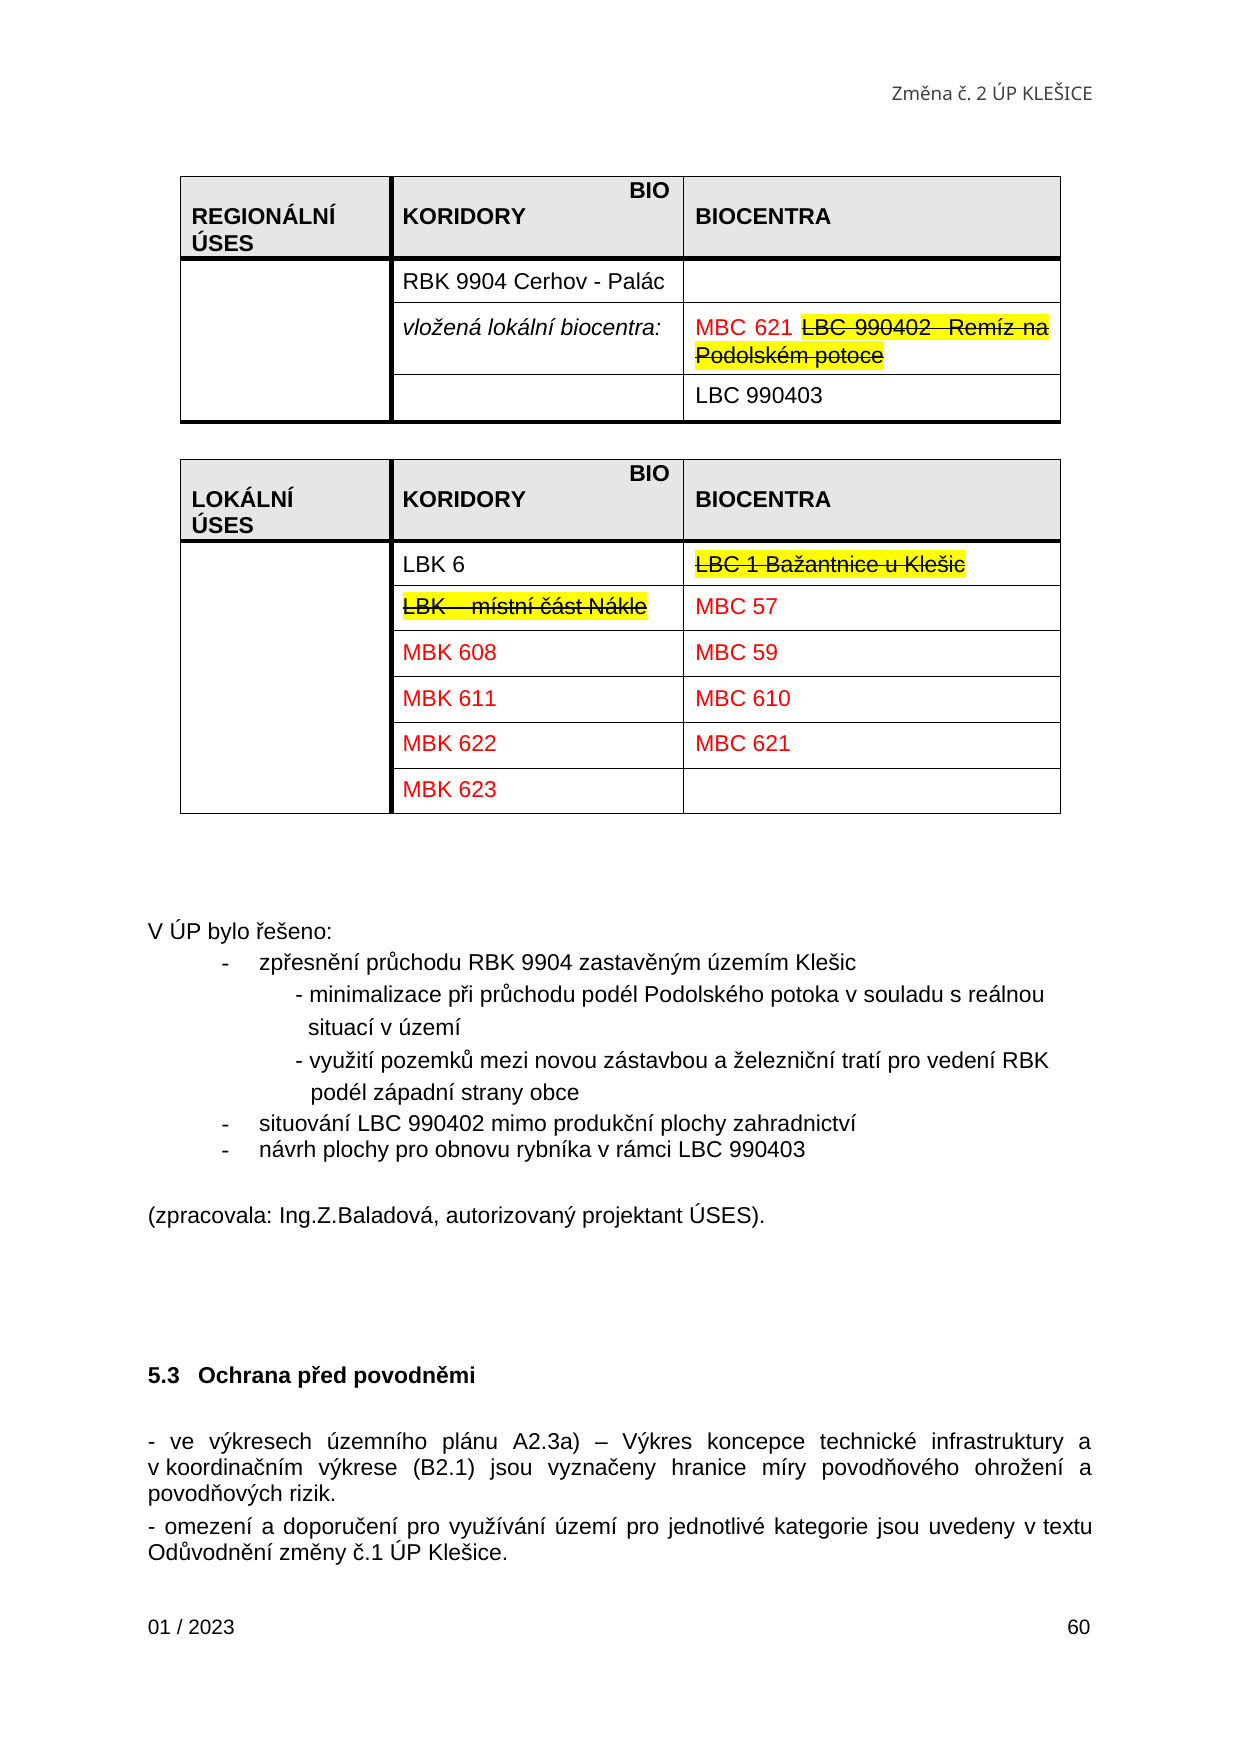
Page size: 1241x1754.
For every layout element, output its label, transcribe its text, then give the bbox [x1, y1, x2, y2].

table_cell [684, 769, 1060, 813]
table_cell MBC 59 [684, 631, 1060, 676]
table_cell LBK – místní část Nákle [394, 586, 683, 630]
table_cell MBK 622 [394, 723, 683, 767]
table_cell LBC 990403 [684, 375, 1060, 419]
table_header BIOKORIDORY [394, 177, 683, 256]
list zpřesnění průchodu RBK 9904 zastavěným územím Klešic [221, 949, 1092, 975]
text - ve výkresech územního plánu A2.3a) – Výkres koncepce technické infrastruktury a v koordinačním výkrese (B2.1) jsou vyznačeny hranice míry povodňového ohrožení a povodňových rizik. [148, 1428, 1092, 1507]
text - minimalizace při průchodu podél Podolského potoka v souladu s reálnou [295, 981, 1092, 1008]
table_cell LBK 6 [394, 543, 683, 584]
subtitle Ochrana před povodněmi [148, 1362, 1092, 1389]
table_cell [684, 261, 1060, 302]
table_cell LBC 1 Bažantnice u Klešic [684, 543, 1060, 584]
table_cell [181, 543, 389, 813]
text (zpracovala: Ing.Z.Baladová, autorizovaný projektant ÚSES). [148, 1202, 1092, 1228]
table_cell MBK 608 [394, 631, 683, 676]
table_header BIOCENTRA [684, 177, 1060, 256]
table_cell MBC 57 [684, 586, 1060, 630]
table_header BIOCENTRA [684, 460, 1060, 539]
table_cell vložená lokální biocentra: [394, 303, 683, 374]
table_cell MBC 621 [684, 723, 1060, 767]
table_header LOKÁLNÍ ÚSES [181, 460, 389, 539]
table_cell MBC 621 LBC 990402 Remíz na Podolském potoce [684, 303, 1060, 374]
table_header BIOKORIDORY [394, 460, 683, 539]
list situování LBC 990402 mimo produkční plochy zahradnictví [221, 1110, 1092, 1136]
table_cell [181, 261, 389, 419]
text - využití pozemků mezi novou zástavbou a železniční tratí pro vedení RBK [221, 1047, 1092, 1073]
text podél západní strany obce [221, 1079, 1092, 1106]
list návrh plochy pro obnovu rybníka v rámci LBC 990403 [221, 1136, 1092, 1163]
table_header REGIONÁLNÍ ÚSES [181, 177, 389, 256]
text - omezení a doporučení pro využívání území pro jednotlivé kategorie jsou uvedeny v textu Odůvodnění změny č.1 ÚP Klešice. [148, 1513, 1092, 1566]
table_cell MBC 610 [684, 677, 1060, 722]
text V ÚP bylo řešeno: [148, 918, 1092, 944]
text situací v území [295, 1014, 1092, 1040]
table_cell MBK 623 [394, 769, 683, 813]
table_cell MBK 611 [394, 677, 683, 722]
table_cell RBK 9904 Cerhov - Palác [394, 261, 683, 302]
table_cell [394, 375, 683, 419]
